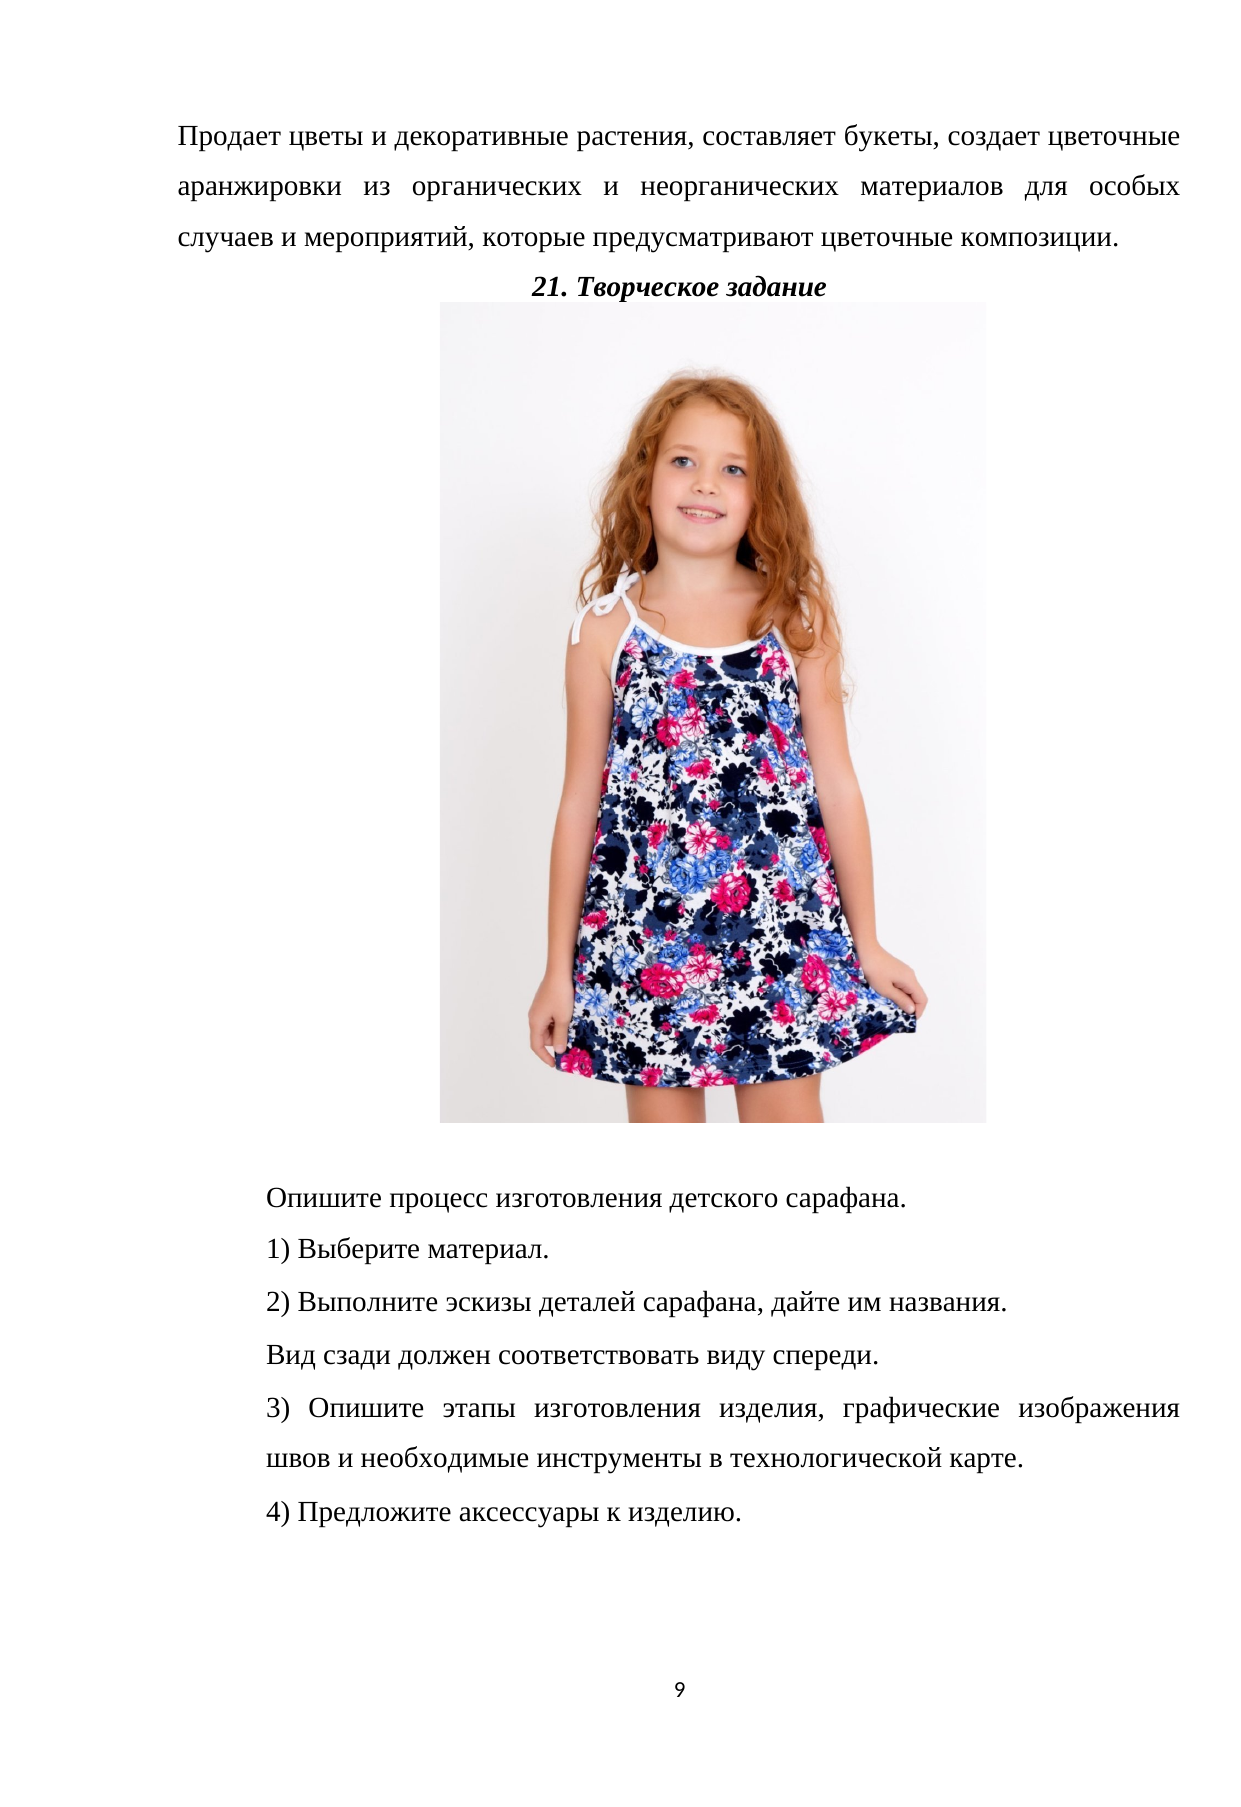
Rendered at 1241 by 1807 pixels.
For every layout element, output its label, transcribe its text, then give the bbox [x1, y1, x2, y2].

text 1) Выберите материал. [266, 1231, 1181, 1264]
text 4) Предложите аксессуары к изделию. [266, 1494, 1181, 1527]
text 21. Творческое задание [177, 269, 1181, 303]
text Опишите процесс изготовления детского сарафана. [266, 1181, 1181, 1214]
text Вид сзади должен соответствовать виду спереди. [266, 1337, 1181, 1371]
text 3) Опишите этапы изготовления изделия, графические изображения швов и необходимые инструменты в технологической карте. [266, 1390, 1181, 1474]
text 2) Выполните эскизы деталей сарафана, дайте им названия. [266, 1284, 1181, 1317]
text Продает цветы и декоративные растения, составляет букеты, создает цветочные аранжировки из органических и неорганических материалов для особых случаев и мероприятий, которые предусматривают цветочные композиции. [177, 118, 1181, 252]
picture [439, 302, 987, 1123]
